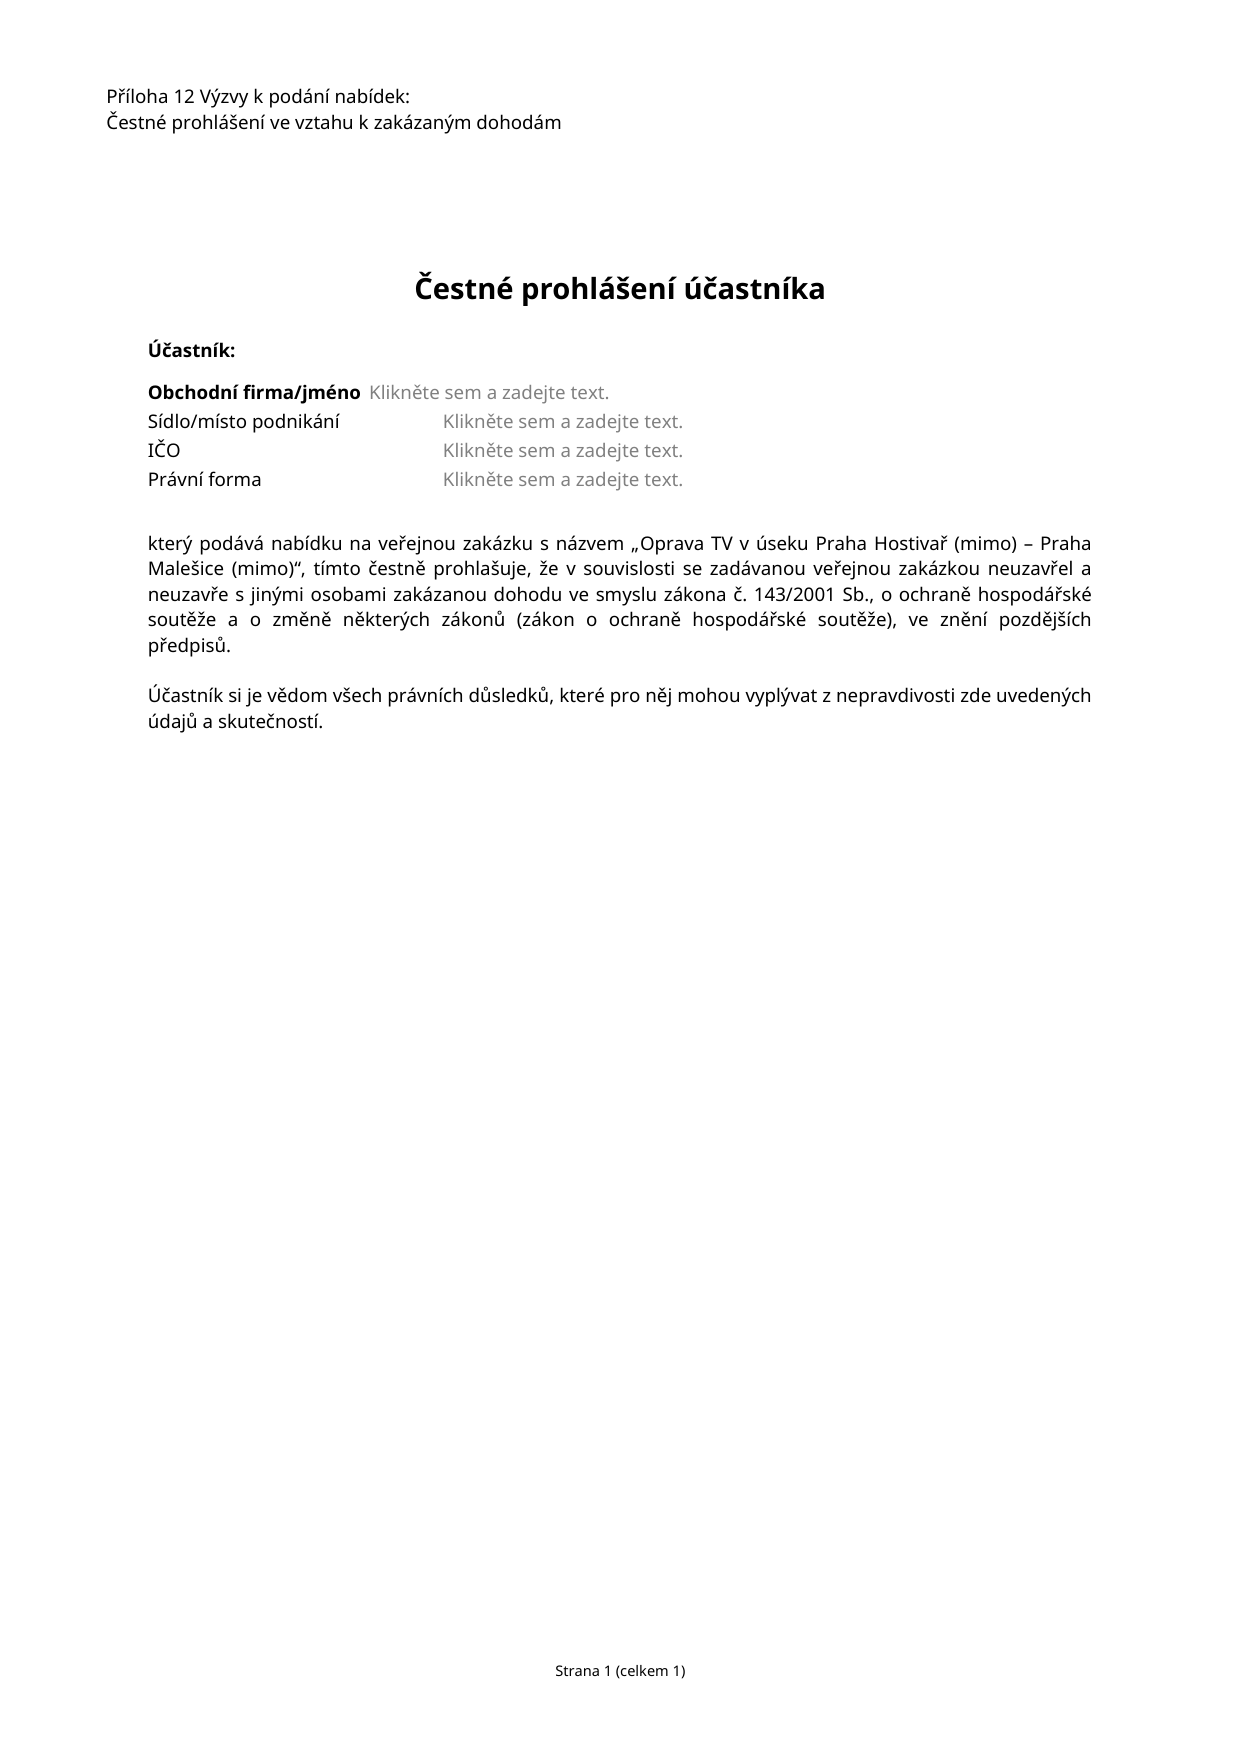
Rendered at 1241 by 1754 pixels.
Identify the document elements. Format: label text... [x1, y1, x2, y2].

text Obchodní firma/jméno [148, 376, 1093, 405]
text IČO [148, 434, 1093, 463]
text Účastník: [148, 333, 1093, 364]
title Čestné prohlášení účastníka [148, 268, 1093, 308]
text který podává nabídku na veřejnou zakázku s názvem „Oprava TV v úseku Praha Hostivař (mimo) – Praha Malešice (mimo)“, tímto čestně prohlašuje, že v souvislosti se zadávanou veřejnou zakázkou neuzavřel a neuzavře s jinými osobami zakázanou dohodu ve smyslu zákona č. 143/2001 Sb., o ochraně hospodářské soutěže a o změně některých zákonů (zákon o ochraně hospodářské soutěže), ve znění pozdějších předpisů. [148, 530, 1093, 658]
text Právní forma [148, 463, 1093, 492]
text Účastník si je vědom všech právních důsledků, které pro něj mohou vyplývat z nepravdivosti zde uvedených údajů a skutečností. [148, 683, 1093, 734]
text Sídlo/místo podnikání [148, 405, 1093, 434]
